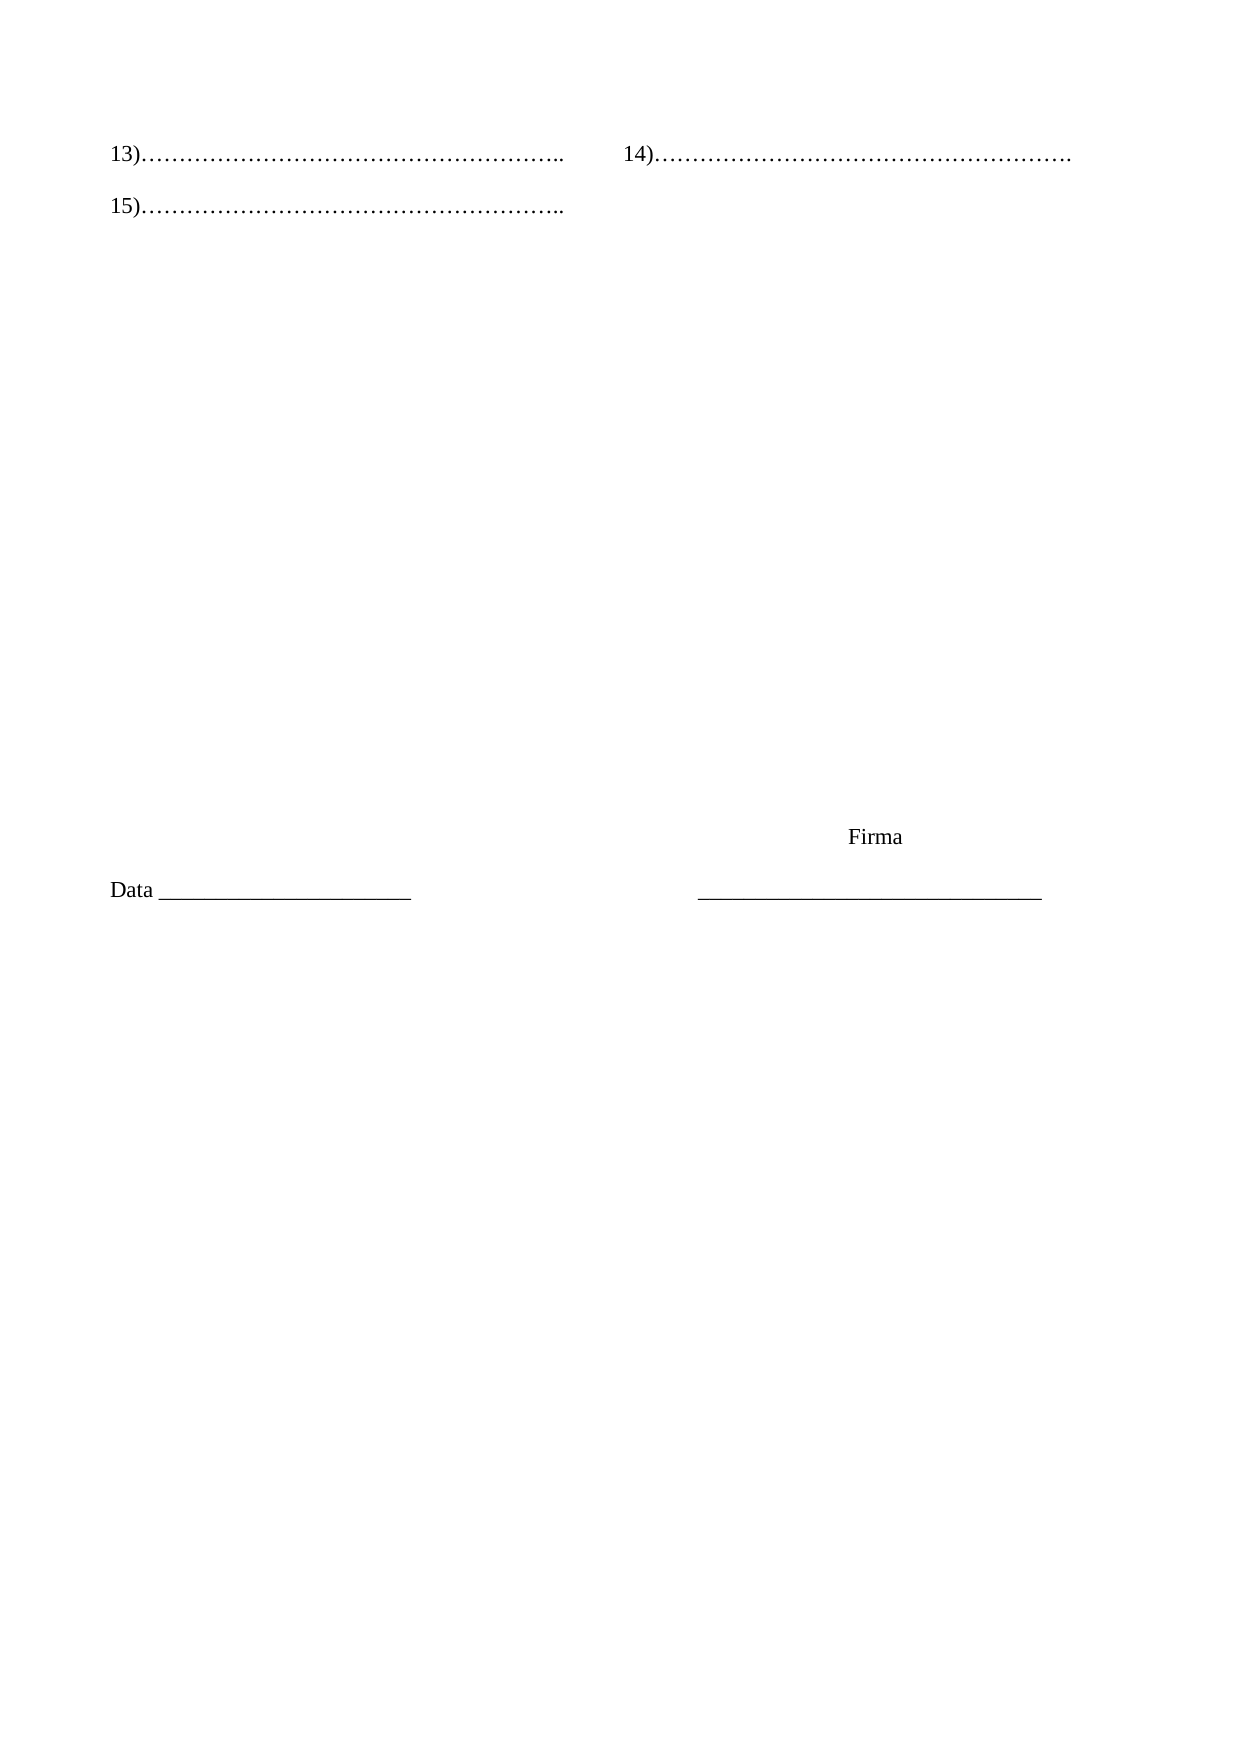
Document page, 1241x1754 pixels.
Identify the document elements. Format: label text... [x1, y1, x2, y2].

text Firma [110, 823, 1220, 850]
text Data ______________________ ______________________________ [110, 876, 1220, 902]
text 15)……………………………………………….. [110, 192, 1220, 218]
text 13)……………………………………………….. 14)………………………………………………. [110, 139, 1220, 166]
